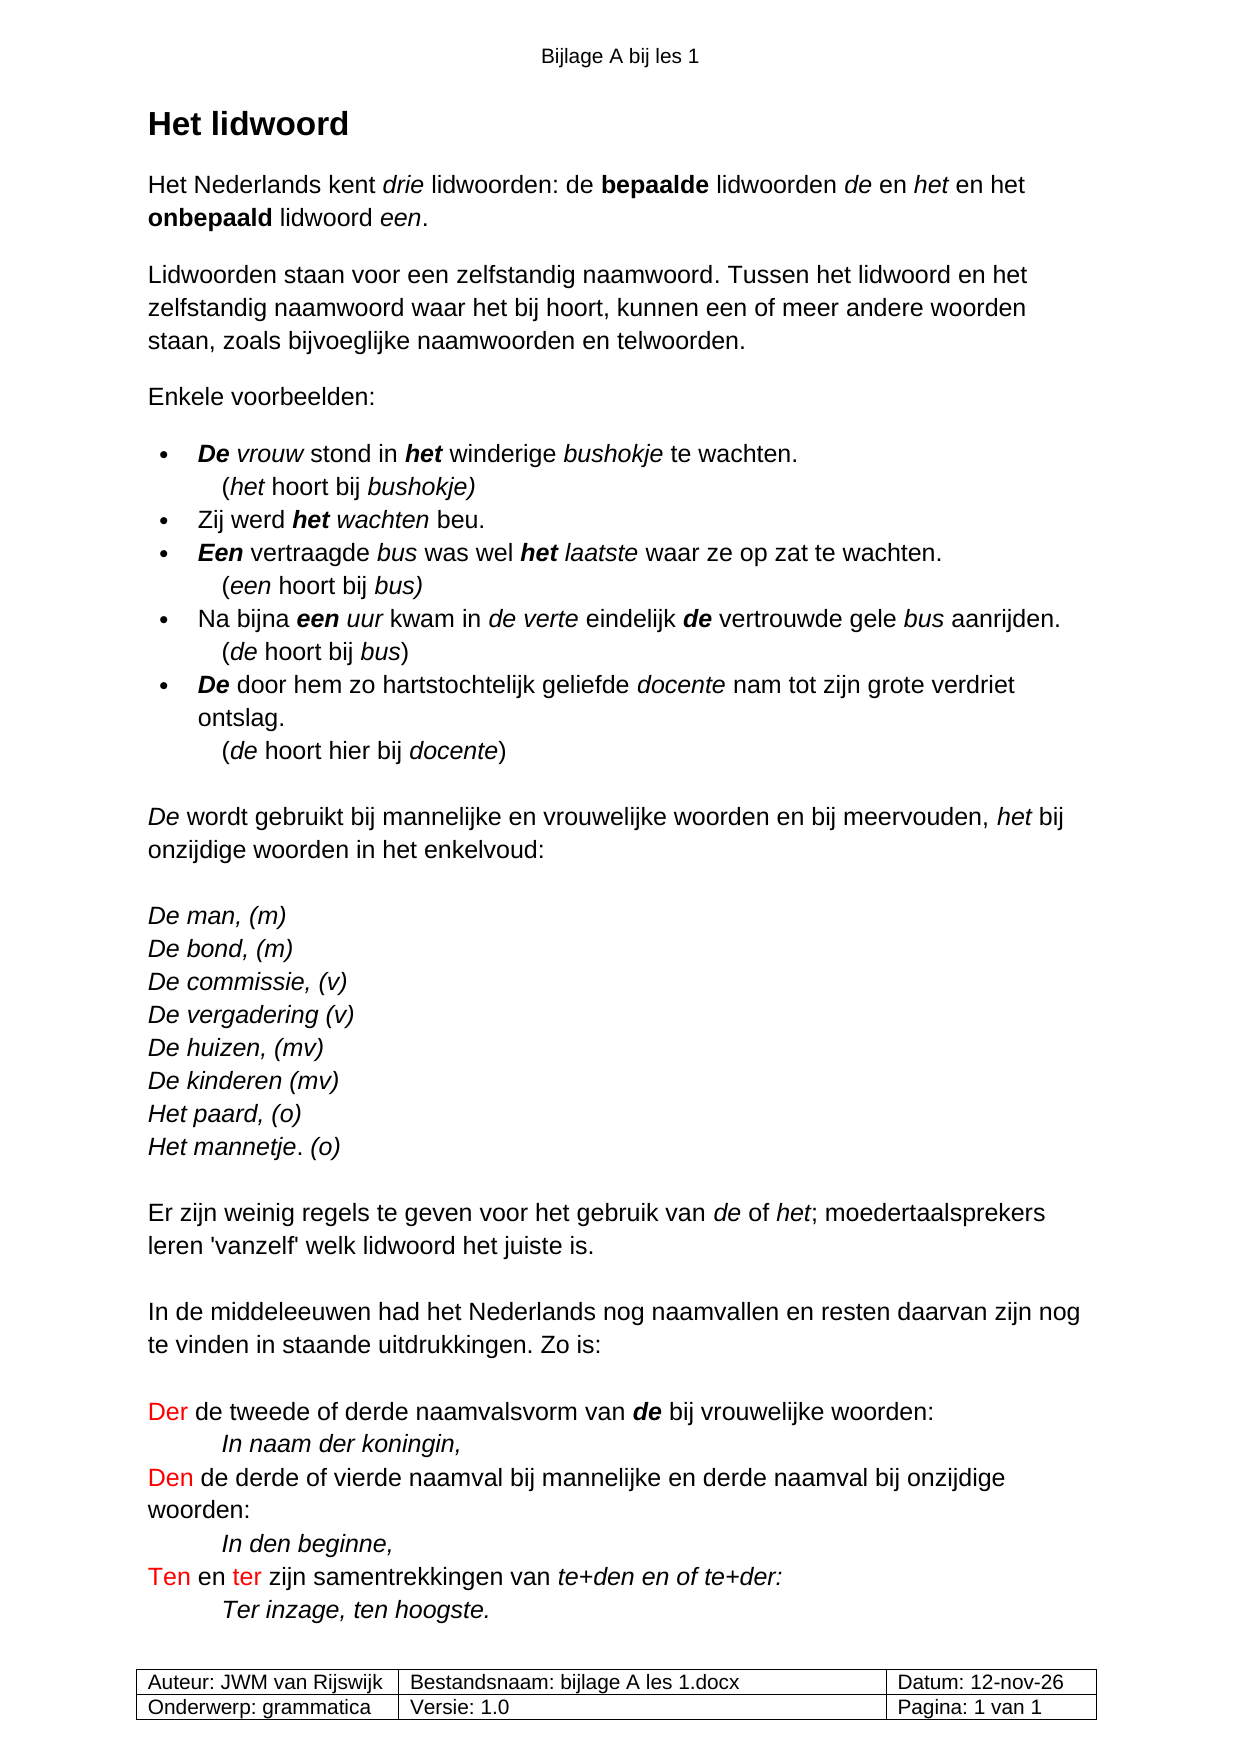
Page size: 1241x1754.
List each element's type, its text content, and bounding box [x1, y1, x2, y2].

list Na bijna een uur kwam in de verte eindelijk de vertrouwde gele bus aanrijden. [160, 604, 1093, 633]
text Den de derde of vierde naamval bij mannelijke en derde naamval bij onzijdige woorden: [148, 1462, 1093, 1524]
text Het mannetje. (o) [148, 1132, 1093, 1161]
text In naam der koningin, [221, 1429, 1093, 1458]
list De vrouw stond in het winderige bushokje te wachten. [160, 439, 1093, 468]
text Ten en ter zijn samentrekkingen van te+den en of te+der: [148, 1562, 1093, 1590]
list De door hem zo hartstochtelijk geliefde docente nam tot zijn grote verdriet ontslag. [160, 670, 1093, 732]
text In de middeleeuwen had het Nederlands nog naamvallen en resten daarvan zijn nog te vinden in staande uitdrukkingen. Zo is: [148, 1297, 1093, 1359]
text Ter inzage, ten hoogste. [221, 1594, 1093, 1623]
text (een hoort bij bus) [148, 571, 1093, 600]
list Zij werd het wachten beu. [160, 505, 1093, 534]
text De wordt gebruikt bij mannelijke en vrouwelijke woorden en bij meervouden, het bij onzijdige woorden in het enkelvoud: [148, 802, 1093, 864]
text (de hoort bij bus) [198, 637, 1093, 666]
text Er zijn weinig regels te geven voor het gebruik van de of het; moedertaalsprekers leren 'vanzelf' welk lidwoord het juiste is. [148, 1198, 1093, 1260]
text De man, (m) [148, 901, 1093, 930]
text Het paard, (o) [148, 1099, 1093, 1128]
text Enkele voorbeelden: [148, 382, 1093, 411]
list Een vertraagde bus was wel het laatste waar ze op zat te wachten. [160, 538, 1093, 567]
text De commissie, (v) [148, 967, 1093, 996]
text De kinderen (mv) [148, 1066, 1093, 1095]
text De bond, (m) [148, 934, 1093, 963]
text Het Nederlands kent drie lidwoorden: de bepaalde lidwoorden de en het en het onbepaald lidwoord een. [148, 170, 1093, 232]
text De huizen, (mv) [148, 1033, 1093, 1062]
text Lidwoorden staan voor een zelfstandig naamwoord. Tussen het lidwoord en het zelfstandig naamwoord waar het bij hoort, kunnen een of meer andere woorden staan, zoals bijvoeglijke naamwoorden en telwoorden. [148, 260, 1093, 355]
text De vergadering (v) [148, 1000, 1093, 1029]
text (de hoort hier bij docente) [198, 736, 1093, 765]
text Het lidwoord [148, 104, 1093, 143]
text Der de tweede of derde naamvalsvorm van de bij vrouwelijke woorden: [148, 1396, 1093, 1425]
text (het hoort bij bushokje) [198, 472, 1093, 501]
text In den beginne, [221, 1528, 1093, 1557]
